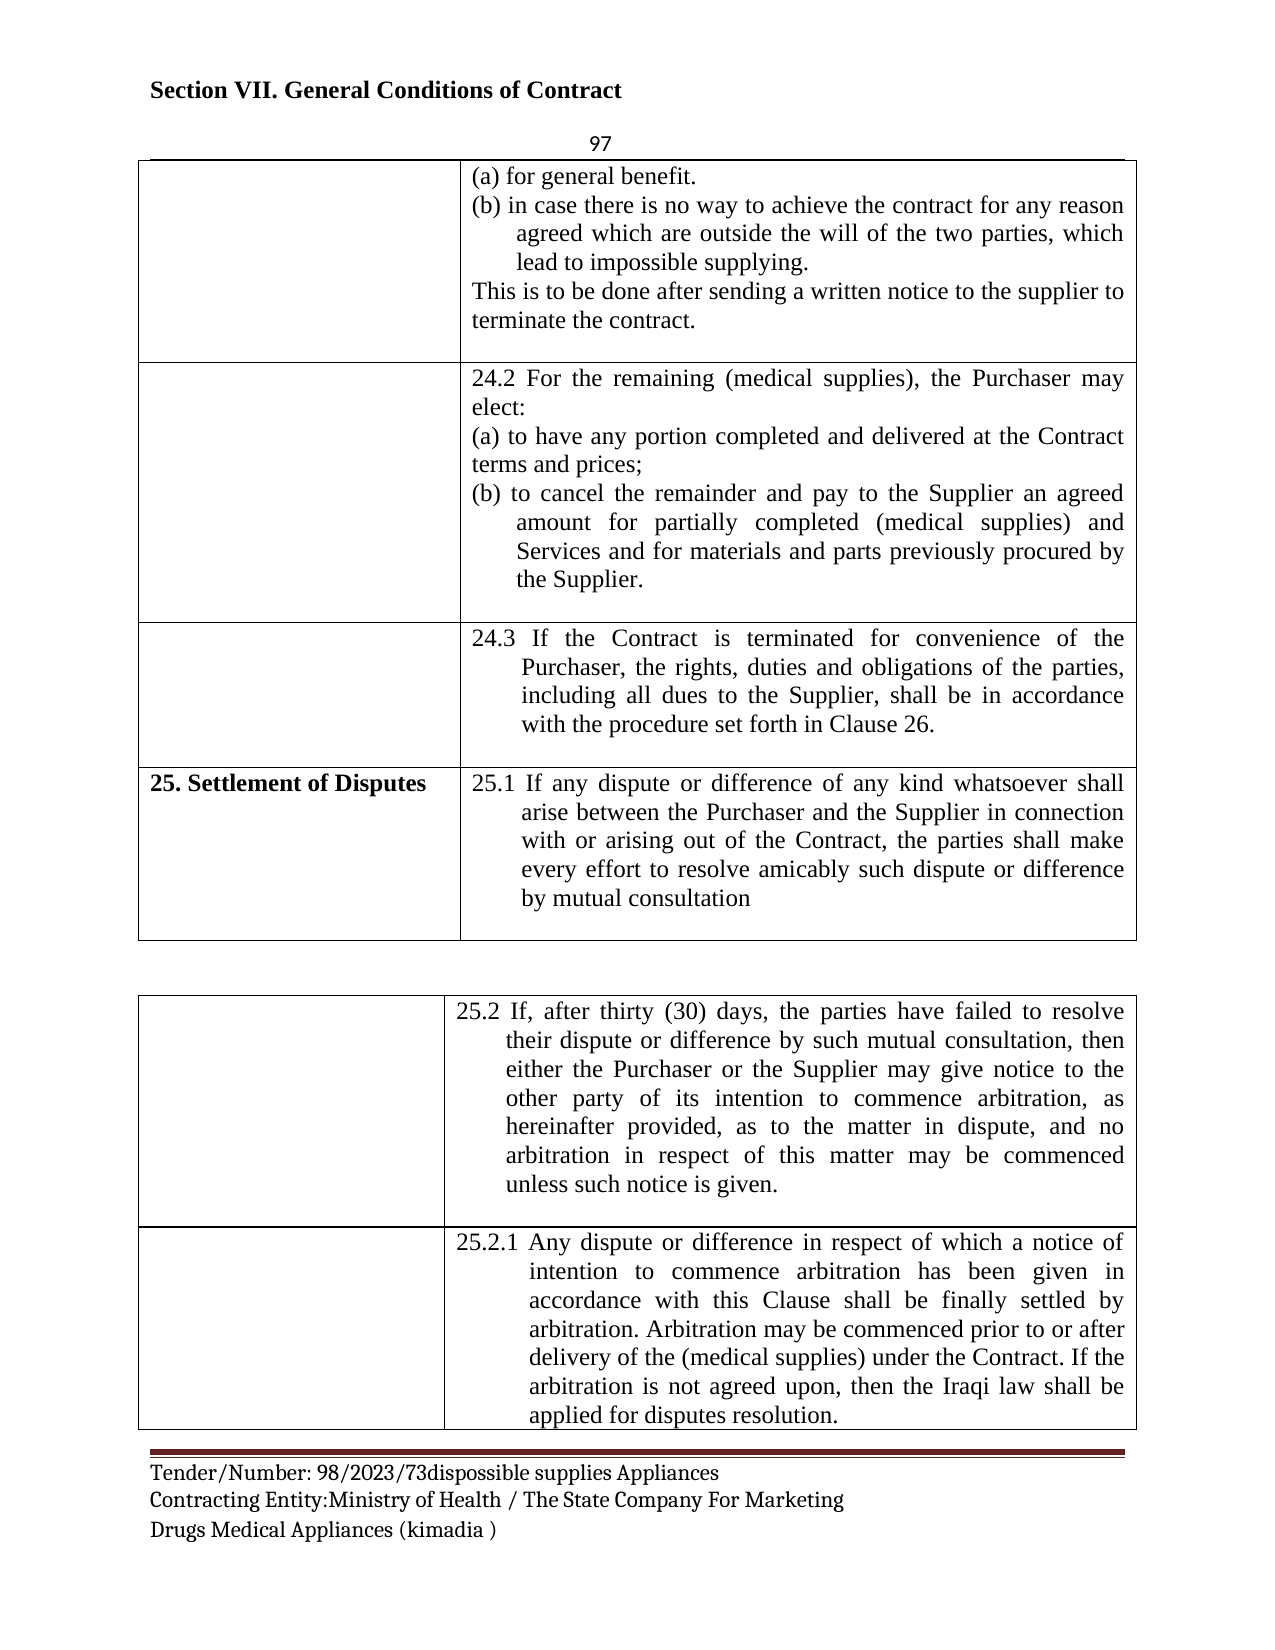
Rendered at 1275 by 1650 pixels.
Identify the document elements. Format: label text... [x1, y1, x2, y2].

table_header 25.2 If, after thirty (30) days, the parties have failed to resolve their dispute or difference by such mutual consultation, then either the Purchaser or the Supplier may give notice to the other party of its intention to commence arbitration, as hereinafter provided, as to the matter in dispute, and no arbitration in respect of this matter may be commenced unless such notice is given. [445, 996, 1136, 1226]
table_cell 24.2 For the remaining (medical supplies), the Purchaser may elect: (a) to have any portion completed and delivered at the Contract terms and prices; (b) to cancel the remainder and pay to the Supplier an agreed amount for partially completed (medical supplies) and Services and for materials and parts previously procured by the Supplier. [461, 363, 1136, 622]
table_cell 25. Settlement of Disputes [139, 768, 460, 940]
table_cell 24.3 If the Contract is terminated for convenience of the Purchaser, the rights, duties and obligations of the parties, including all dues to the Supplier, shall be in accordance with the procedure set forth in Clause 26. [461, 623, 1136, 767]
table_cell [139, 363, 460, 622]
table_cell [139, 1228, 444, 1429]
table_cell [139, 623, 460, 767]
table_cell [139, 161, 460, 362]
table_cell 25.2.1 Any dispute or difference in respect of which a notice of intention to commence arbitration has been given in accordance with this Clause shall be finally settled by arbitration. Arbitration may be commenced prior to or after delivery of the (medical supplies) under the Contract. If the arbitration is not agreed upon, then the Iraqi law shall be applied for disputes resolution. [445, 1228, 1136, 1429]
table_cell 25.1 If any dispute or difference of any kind whatsoever shall arise between the Purchaser and the Supplier in connection with or arising out of the Contract, the parties shall make every effort to resolve amicably such dispute or difference by mutual consultation [461, 768, 1136, 940]
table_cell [461, 161, 1136, 362]
table_header [139, 996, 444, 1226]
